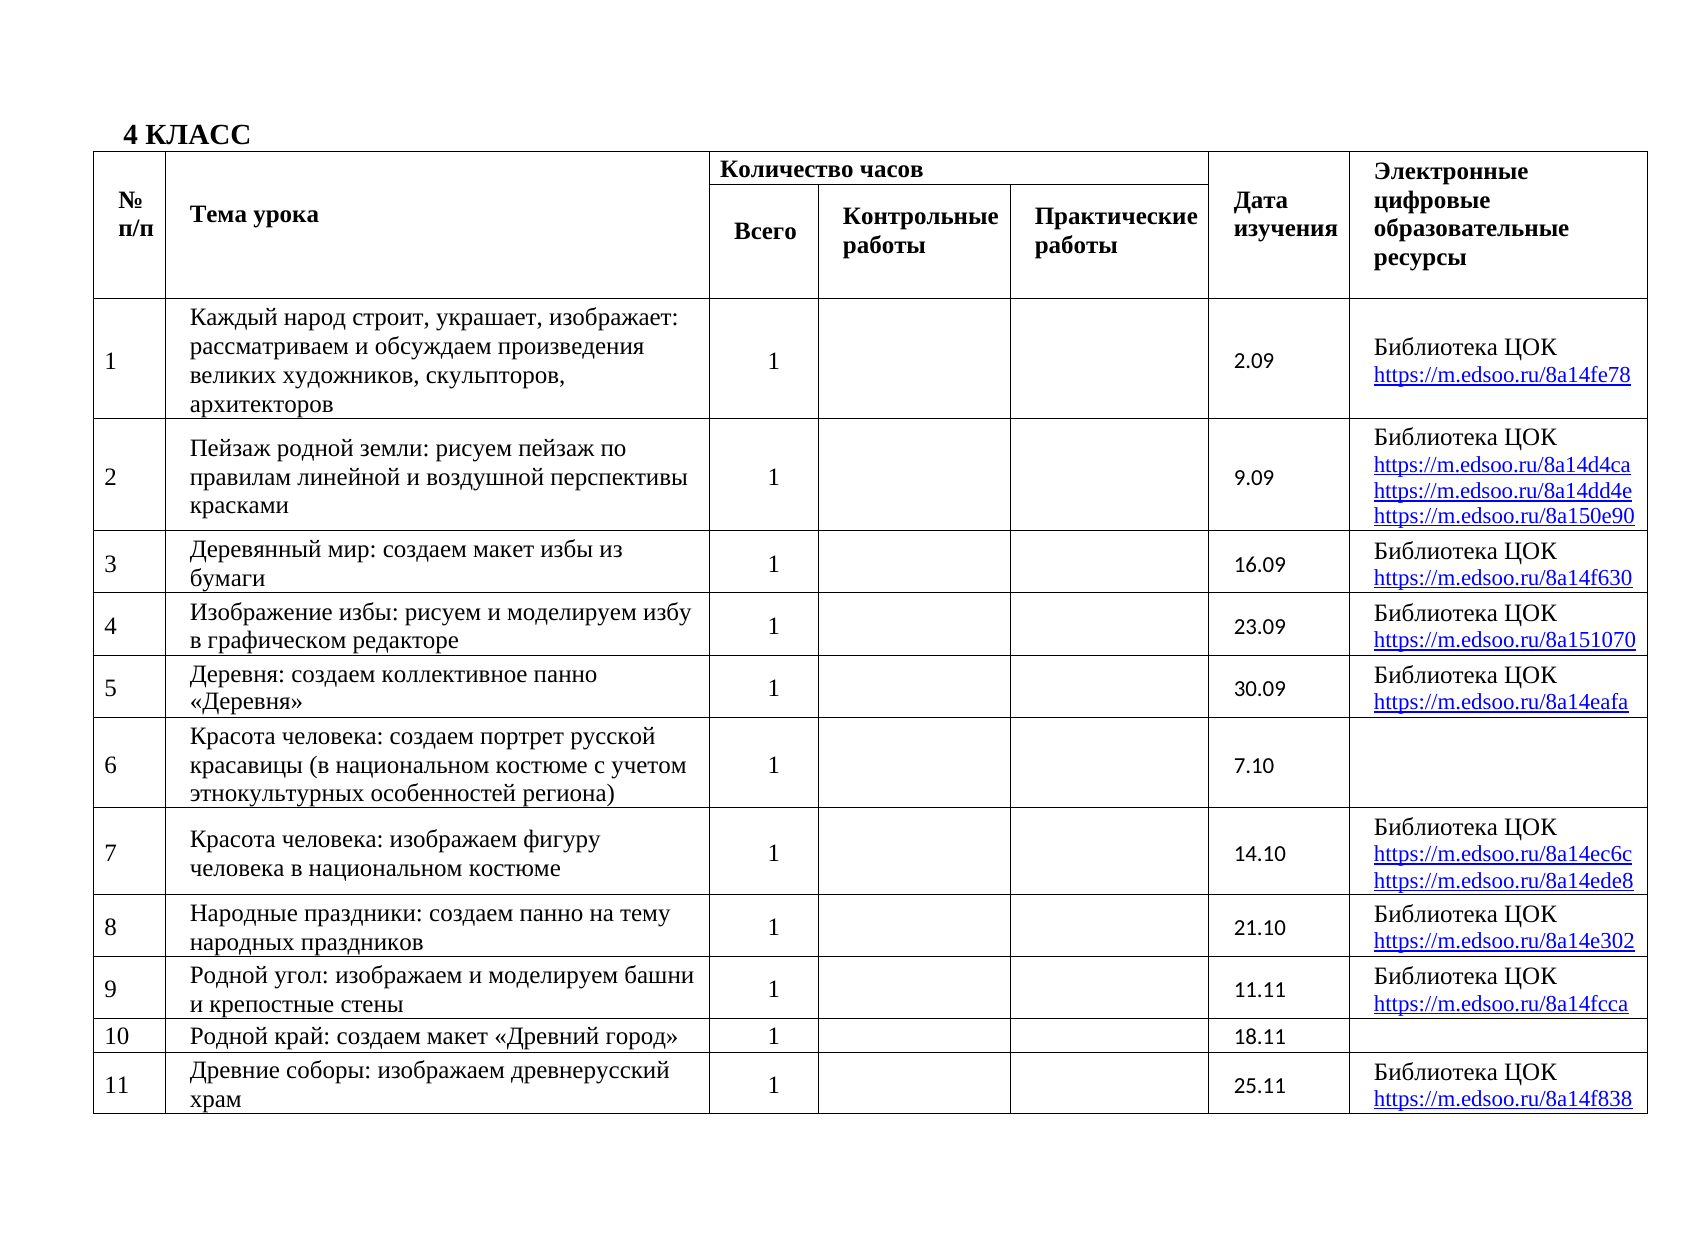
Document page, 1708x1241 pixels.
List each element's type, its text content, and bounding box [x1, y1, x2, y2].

table_cell [1350, 718, 1647, 807]
table_cell Деревня: создаем коллективное панно «Деревня» [166, 656, 709, 717]
table_header Тема урока [166, 152, 709, 298]
table_cell [819, 593, 1010, 654]
table_cell 7 [94, 808, 165, 893]
table_cell Родной край: создаем макет «Древний город» [166, 1019, 709, 1051]
table_cell [819, 1019, 1010, 1051]
table_cell Каждый народ строит, украшает, изображает: рассматриваем и обсуждаем произведения великих художников, скульпторов, архитекторов [166, 299, 709, 418]
table_cell 1 [710, 808, 818, 893]
table_cell 11 [94, 1053, 165, 1113]
table_cell Деревянный мир: создаем макет избы из бумаги [166, 531, 709, 592]
table_cell Практические работы [1011, 185, 1208, 298]
table_cell [819, 808, 1010, 893]
table_cell 1 [710, 1019, 818, 1051]
table_cell 16.09 [1209, 531, 1349, 592]
table_cell 1 [710, 957, 818, 1018]
table_cell 8 [94, 895, 165, 956]
list КЛАСС [123, 117, 1672, 151]
table_cell Родной угол: изображаем и моделируем башни и крепостные стены [166, 957, 709, 1018]
table_cell 23.09 [1209, 593, 1349, 654]
table_cell 1 [710, 593, 818, 654]
table_cell [1011, 656, 1208, 717]
table_cell [1011, 299, 1208, 418]
table_header Электронные цифровые образовательные ресурсы [1350, 152, 1647, 298]
table_cell Библиотека ЦОК https://m.edsoo.ru/8a151070 [1350, 593, 1647, 654]
table_cell 3 [94, 531, 165, 592]
table_cell [1011, 1053, 1208, 1113]
table_cell [819, 531, 1010, 592]
table_cell 14.10 [1209, 808, 1349, 893]
table_cell [819, 957, 1010, 1018]
table_cell 9 [94, 957, 165, 1018]
table_cell Библиотека ЦОК https://m.edsoo.ru/8a14ec6c https://m.edsoo.ru/8a14ede8 [1350, 808, 1647, 893]
table_cell Народные праздники: создаем панно на тему народных праздников [166, 895, 709, 956]
table_cell 1 [710, 895, 818, 956]
table_cell 1 [710, 531, 818, 592]
table_cell Библиотека ЦОК https://m.edsoo.ru/8a14f838 [1350, 1053, 1647, 1113]
table_cell 7.10 [1209, 718, 1349, 807]
table_cell 1 [710, 1053, 818, 1113]
table_cell Изображение избы: рисуем и моделируем избу в графическом редакторе [166, 593, 709, 654]
table_cell [819, 895, 1010, 956]
table_cell Библиотека ЦОК https://m.edsoo.ru/8a14fcca [1350, 957, 1647, 1018]
table_cell Библиотека ЦОК https://m.edsoo.ru/8a14e302 [1350, 895, 1647, 956]
table_cell [1011, 808, 1208, 893]
table_cell [1011, 1019, 1208, 1051]
table_cell 1 [710, 419, 818, 530]
table_cell [819, 419, 1010, 530]
table_cell 11.11 [1209, 957, 1349, 1018]
table_cell [819, 1053, 1010, 1113]
table_cell Библиотека ЦОК https://m.edsoo.ru/8a14d4ca https://m.edsoo.ru/8a14dd4e https://m.edsoo.ru/8a150e90 [1350, 419, 1647, 530]
table_cell [1011, 957, 1208, 1018]
table_cell Всего [710, 185, 818, 298]
table_cell [819, 656, 1010, 717]
table_cell Красота человека: изображаем фигуру человека в национальном костюме [166, 808, 709, 893]
table_cell [1011, 531, 1208, 592]
table_cell Библиотека ЦОК https://m.edsoo.ru/8a14eafa [1350, 656, 1647, 717]
table_cell Контрольные работы [819, 185, 1010, 298]
table_cell [1350, 1019, 1647, 1051]
table_cell 18.11 [1209, 1019, 1349, 1051]
table_cell Библиотека ЦОК https://m.edsoo.ru/8a14fe78 [1350, 299, 1647, 418]
table_cell [819, 299, 1010, 418]
table_cell 1 [710, 718, 818, 807]
table_cell [1011, 718, 1208, 807]
table_cell 2 [94, 419, 165, 530]
table_cell 10 [94, 1019, 165, 1051]
table_cell 5 [94, 656, 165, 717]
table_cell [1011, 895, 1208, 956]
table_cell 1 [710, 299, 818, 418]
table_header Количество часов [710, 152, 1208, 184]
table_cell [819, 718, 1010, 807]
table_cell Древние соборы: изображаем древнерусский храм [166, 1053, 709, 1113]
table_cell 2.09 [1209, 299, 1349, 418]
table_cell [1011, 593, 1208, 654]
table_cell 9.09 [1209, 419, 1349, 530]
table_header № п/п [94, 152, 165, 298]
table_cell Пейзаж родной земли: рисуем пейзаж по правилам линейной и воздушной перспективы красками [166, 419, 709, 530]
table_cell 21.10 [1209, 895, 1349, 956]
table_cell Красота человека: создаем портрет русской красавицы (в национальном костюме с учетом этнокультурных особенностей региона) [166, 718, 709, 807]
table_cell 6 [94, 718, 165, 807]
table_cell 1 [94, 299, 165, 418]
table_cell Библиотека ЦОК https://m.edsoo.ru/8a14f630 [1350, 531, 1647, 592]
table_cell [1011, 419, 1208, 530]
table_header Дата изучения [1209, 152, 1349, 298]
table_cell 4 [94, 593, 165, 654]
table_cell 1 [710, 656, 818, 717]
table_cell 30.09 [1209, 656, 1349, 717]
table_cell 25.11 [1209, 1053, 1349, 1113]
